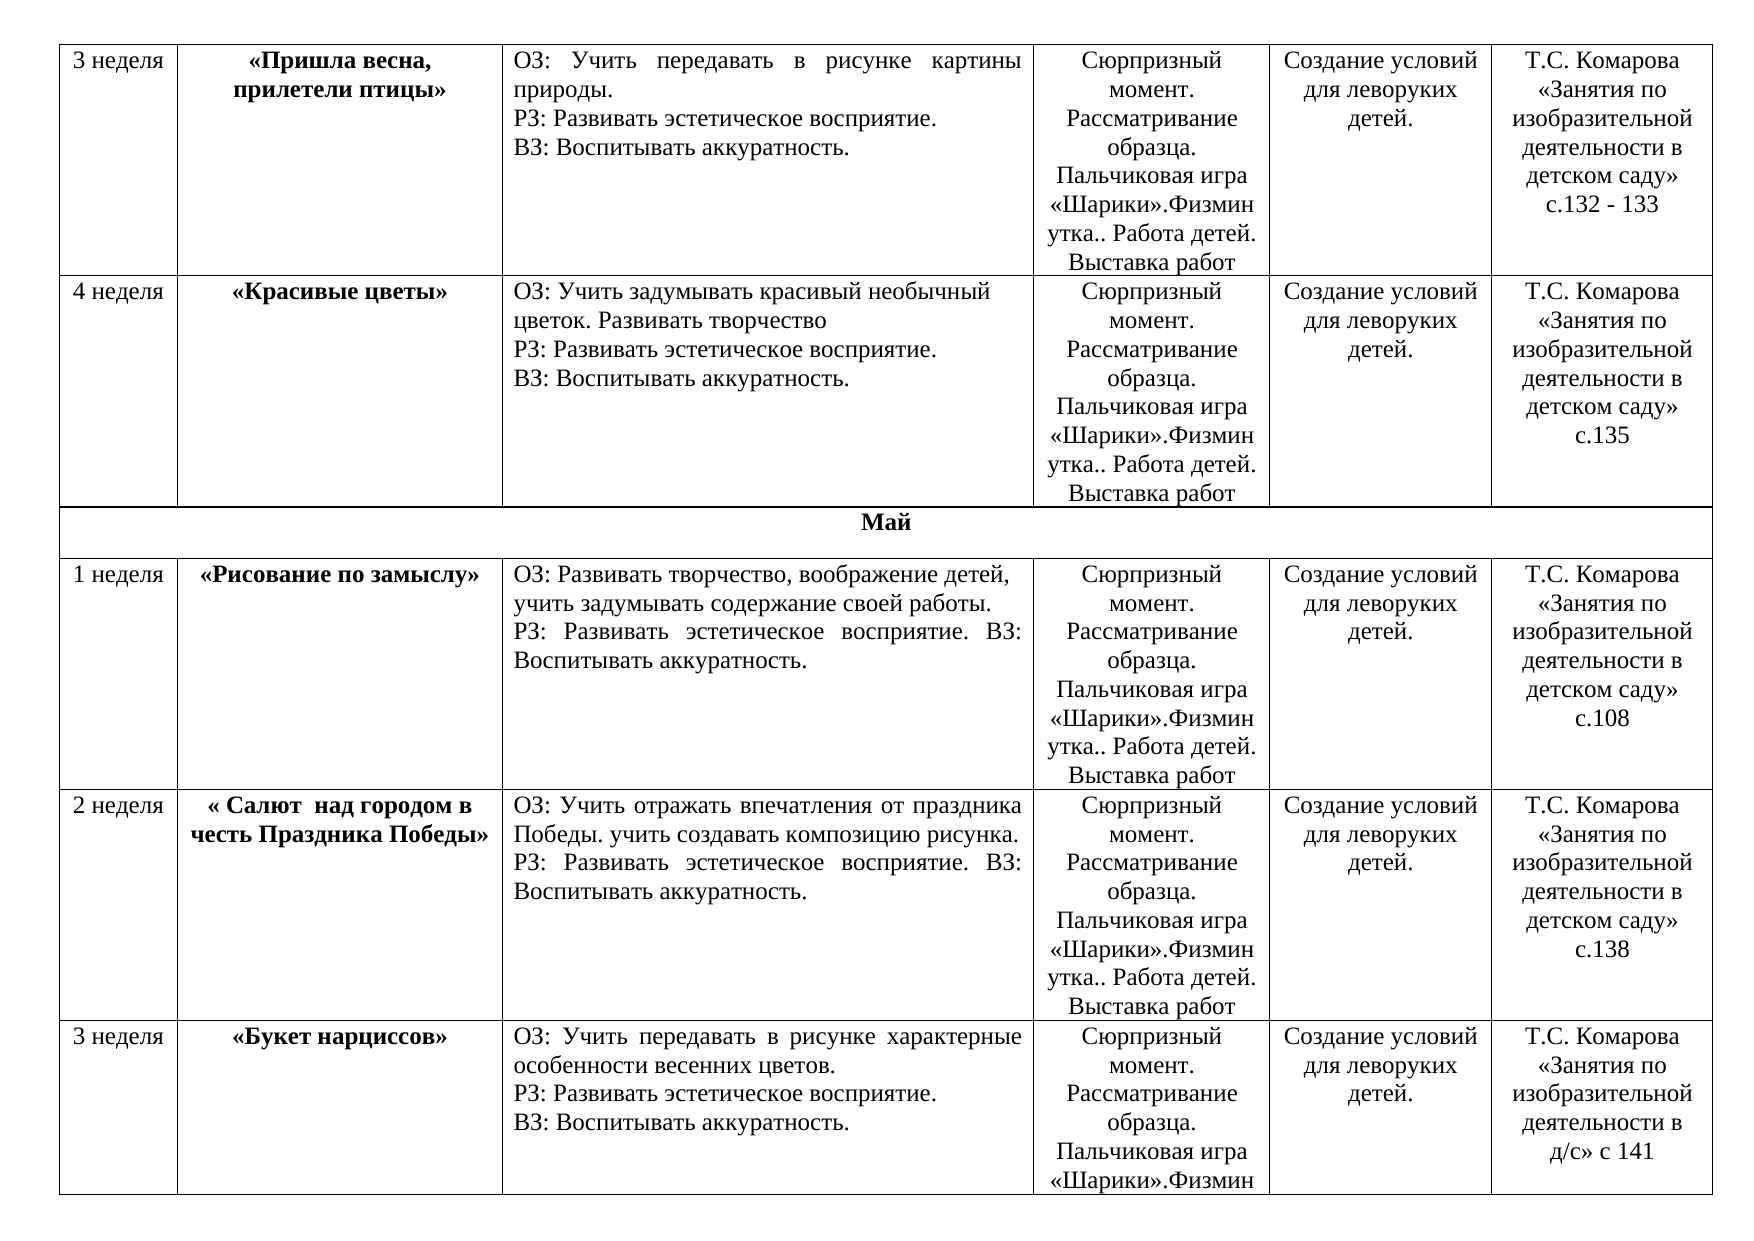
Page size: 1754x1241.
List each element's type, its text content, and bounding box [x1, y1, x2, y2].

table_cell Т.С. Комарова «Занятия по изобразительной деятельности в детском саду» с.135 [1492, 276, 1712, 506]
table_cell Сюрпризный момент. Рассматривание образца. Пальчиковая игра «Шарики».Физминутка.. Работа детей. Выставка работ [1034, 276, 1269, 506]
table_cell ОЗ: Развивать творчество, воображение детей, учить задумывать содержание своей работы. РЗ: Развивать эстетическое восприятие. ВЗ: Воспитывать аккуратность. [503, 559, 1033, 789]
table_cell 3 неделя [60, 45, 177, 275]
table_cell Т.С. Комарова «Занятия по изобразительной деятельности в детском саду» с.132 - 133 [1492, 45, 1712, 275]
table_cell 3 неделя [60, 1021, 177, 1193]
table_cell Т.С. Комарова «Занятия по изобразительной деятельности в детском саду» с.108 [1492, 559, 1712, 789]
table_cell Сюрпризный момент. Рассматривание образца. Пальчиковая игра «Шарики».Физминутка.. Работа детей. Выставка работ [1034, 559, 1269, 789]
table_cell Т.С. Комарова «Занятия по изобразительной деятельности в детском саду» с.138 [1492, 790, 1712, 1020]
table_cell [1270, 45, 1491, 275]
table_cell Создание условий для леворуких детей. [1270, 559, 1491, 789]
table_cell ОЗ: Учить отражать впечатления от праздника Победы. учить создавать композицию рисунка. РЗ: Развивать эстетическое восприятие. ВЗ: Воспитывать аккуратность. [503, 790, 1033, 1020]
table_cell Сюрпризный момент. Рассматривание образца. Пальчиковая игра «Шарики».Физминутка.. Работа детей. Выставка работ [1034, 790, 1269, 1020]
table_cell 2 неделя [60, 790, 177, 1020]
table_cell Создание условий для леворуких детей. [1270, 790, 1491, 1020]
table_cell ОЗ: Учить задумывать красивый необычный цветок. Развивать творчество РЗ: Развивать эстетическое восприятие. ВЗ: Воспитывать аккуратность. [503, 276, 1033, 506]
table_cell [1034, 1021, 1269, 1193]
table_cell «Пришла весна, прилетели птицы» [178, 45, 502, 275]
table_cell « Салют над городом в честь Праздника Победы» [178, 790, 502, 1020]
table_cell 4 неделя [60, 276, 177, 506]
table_cell «Букет нарциссов» [178, 1021, 502, 1193]
table_cell Май [60, 508, 1712, 558]
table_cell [503, 1021, 1033, 1193]
table_cell «Красивые цветы» [178, 276, 502, 506]
table_cell ОЗ: Учить передавать в рисунке картины природы. РЗ: Развивать эстетическое восприятие. ВЗ: Воспитывать аккуратность. [503, 45, 1033, 275]
table_cell «Рисование по замыслу» [178, 559, 502, 789]
table_cell 1 неделя [60, 559, 177, 789]
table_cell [1492, 1021, 1712, 1193]
table_cell Создание условий для леворуких детей. [1270, 276, 1491, 506]
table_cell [1270, 1021, 1491, 1193]
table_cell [1034, 45, 1269, 275]
